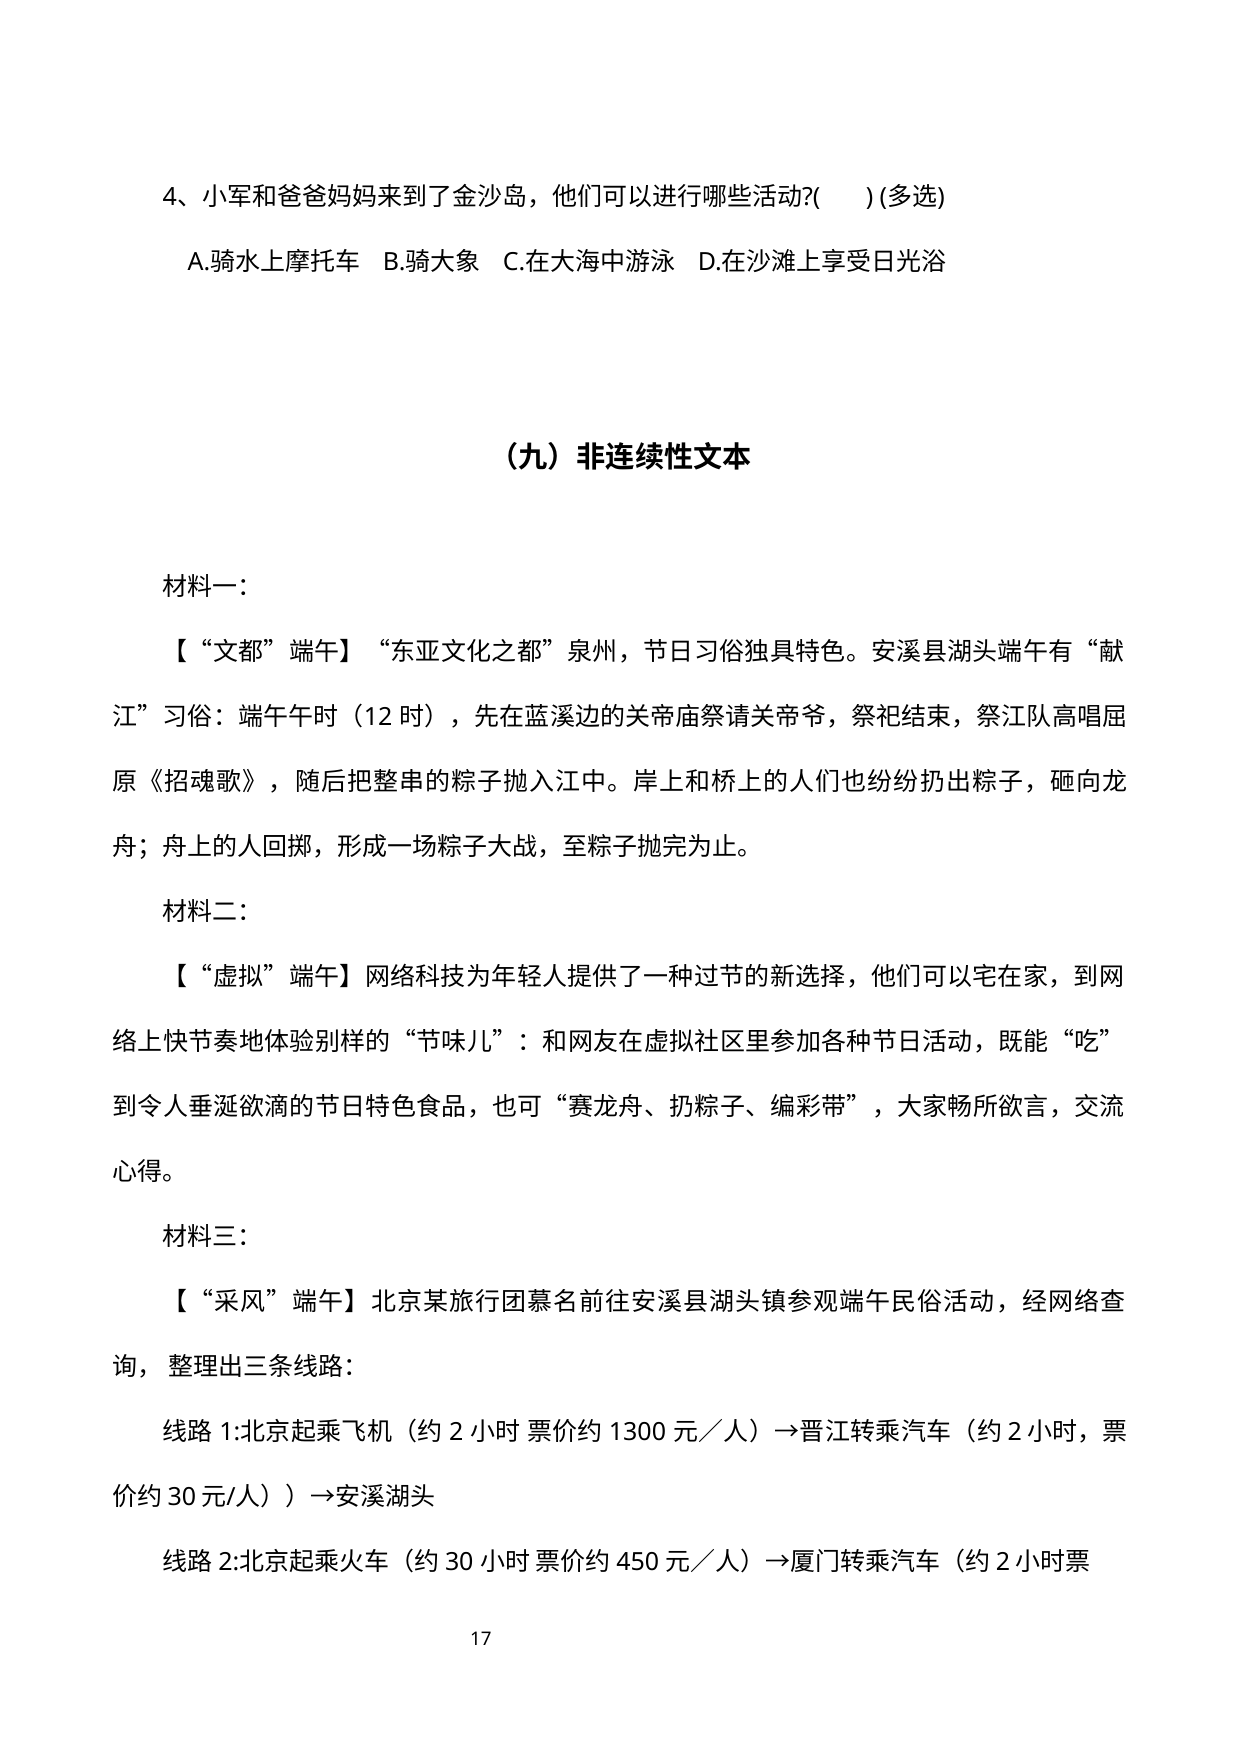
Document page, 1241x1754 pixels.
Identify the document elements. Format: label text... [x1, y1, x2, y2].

list （九）非连续性文本 [112, 422, 1128, 487]
text 【“文都”端午】“东亚文化之都”泉州，节日习俗独具特色。安溪县湖头端午有“献江”习俗：端午午时（12 时），先在蓝溪边的关帝庙祭请关帝爷，祭祀结束，祭江队高唱屈原《招魂歌》，随后把整串的粽子抛入江中。岸上和桥上的人们也纷纷扔出粽子，砸向龙舟；舟上的人回掷，形成一场粽子大战，至粽子抛完为止。 [112, 617, 1128, 877]
list 【“采风”端午】北京某旅行团慕名前往安溪县湖头镇参观端午民俗活动，经网络查询， 整理出三条线路： [112, 1267, 1128, 1397]
list 4、小军和爸爸妈妈来到了金沙岛，他们可以进行哪些活动?( ) (多选) [112, 162, 1128, 227]
list A.骑水上摩托车 B.骑大象 C.在大海中游泳 D.在沙滩上享受日光浴 [112, 227, 1128, 292]
list 材料三： [112, 1202, 1128, 1267]
text 材料一： [112, 552, 1128, 617]
text 【“虚拟”端午】网络科技为年轻人提供了一种过节的新选择，他们可以宅在家，到网络上快节奏地体验别样的“节味儿”：和网友在虚拟社区里参加各种节日活动，既能“吃”到令人垂涎欲滴的节日特色食品，也可“赛龙舟、扔粽子、编彩带”，大家畅所欲言，交流心得。 [112, 942, 1128, 1202]
list 线路 2:北京起乘火车（约 30 小时 票价约 450 元／人）→厦门转乘汽车（约2小时票 [112, 1527, 1128, 1592]
text 材料二： [112, 877, 1128, 942]
list 线路 1:北京起乘飞机（约 2 小时 票价约 1300 元／人）→晋江转乘汽车（约2小时，票价约30元/人））→安溪湖头 [112, 1397, 1128, 1527]
